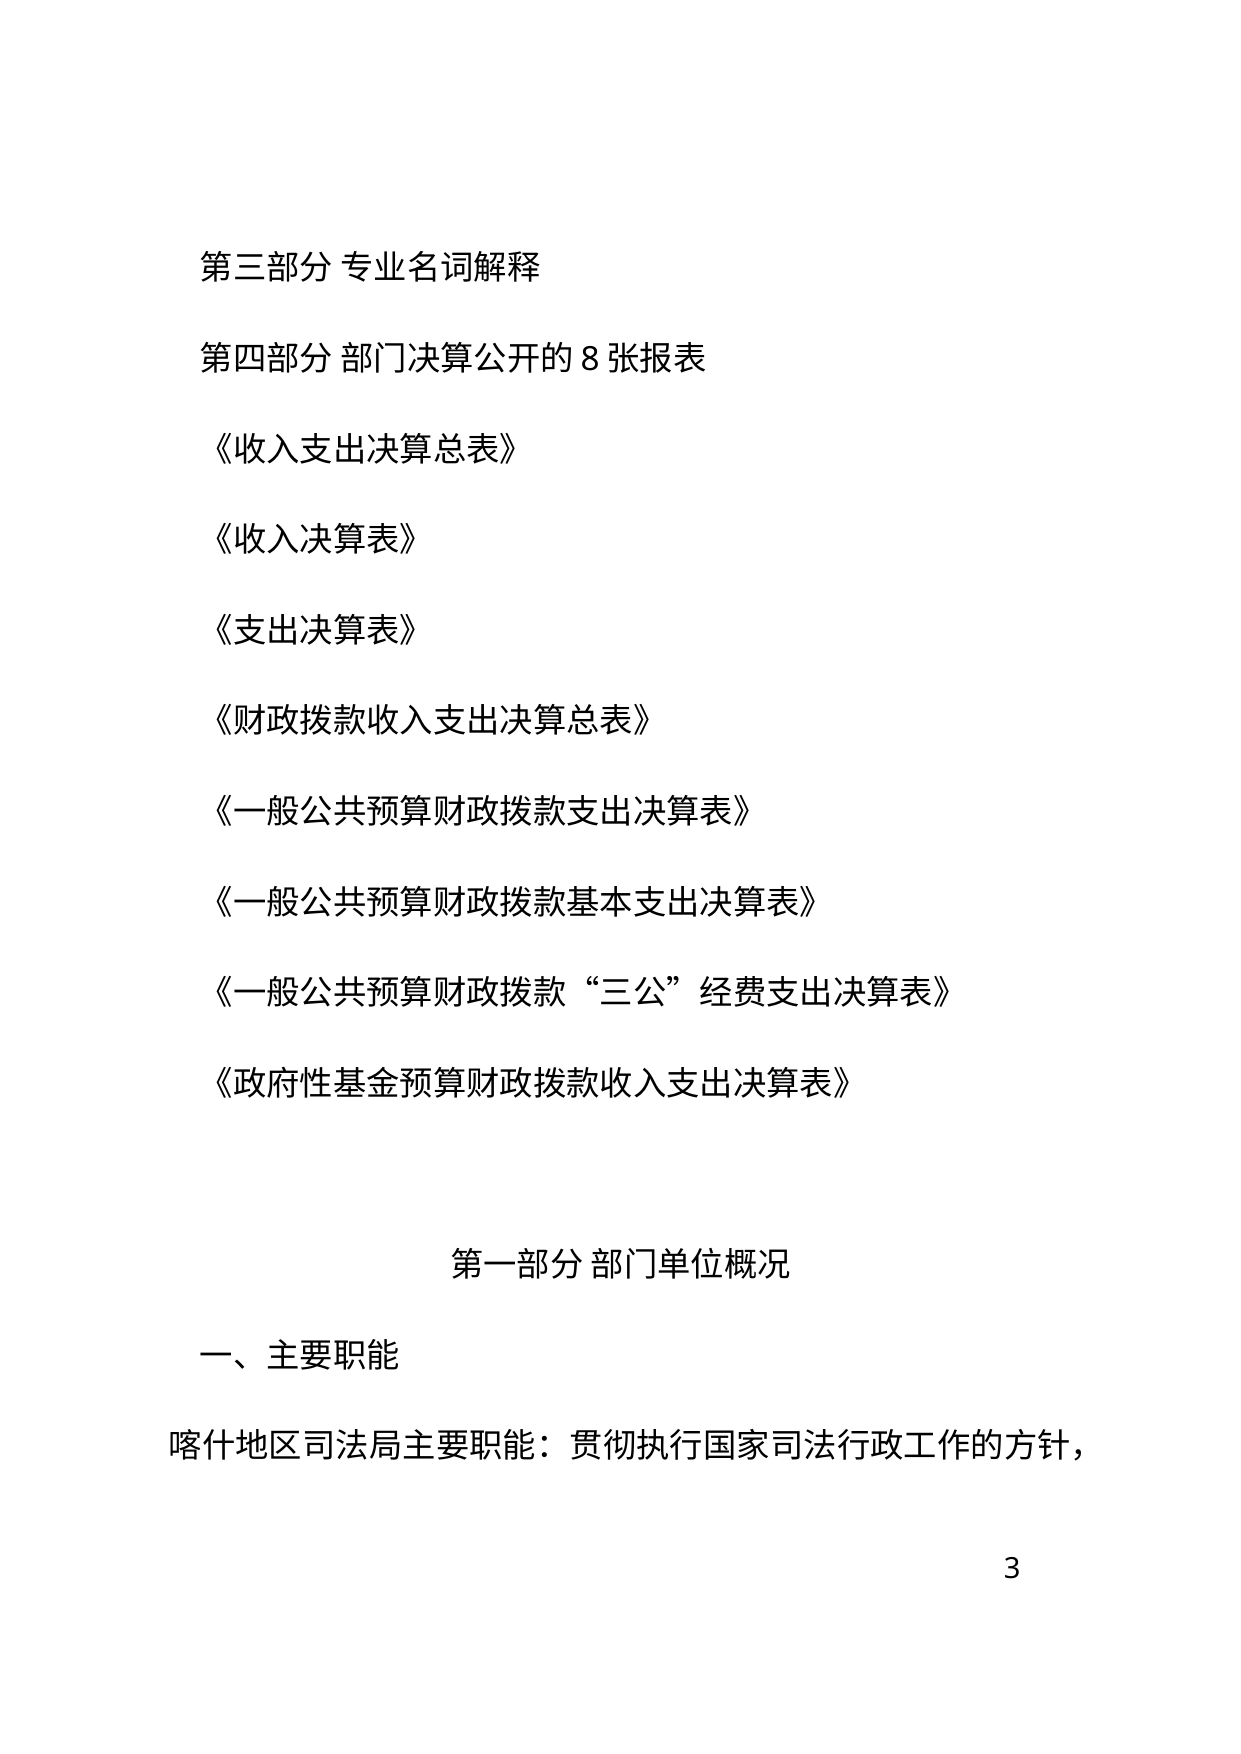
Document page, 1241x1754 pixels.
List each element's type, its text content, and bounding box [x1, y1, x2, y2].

text 《一般公共预算财政拨款支出决算表》 [133, 764, 1107, 854]
text 《一般公共预算财政拨款基本支出决算表》 [133, 854, 1107, 945]
text 第三部分 专业名词解释 [133, 220, 1107, 311]
text 《收入决算表》 [133, 492, 1107, 582]
text 《财政拨款收入支出决算总表》 [133, 673, 1107, 764]
text 《政府性基金预算财政拨款收入支出决算表》 [133, 1036, 1107, 1126]
text 《支出决算表》 [133, 582, 1107, 673]
text 第一部分 部门单位概况 [133, 1217, 1107, 1307]
text 第四部分 部门决算公开的8张报表 [133, 311, 1107, 401]
text 《收入支出决算总表》 [133, 401, 1107, 492]
text 一、主要职能 [133, 1307, 1107, 1398]
text 《一般公共预算财政拨款“三公”经费支出决算表》 [133, 945, 1107, 1036]
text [133, 1398, 1107, 1489]
